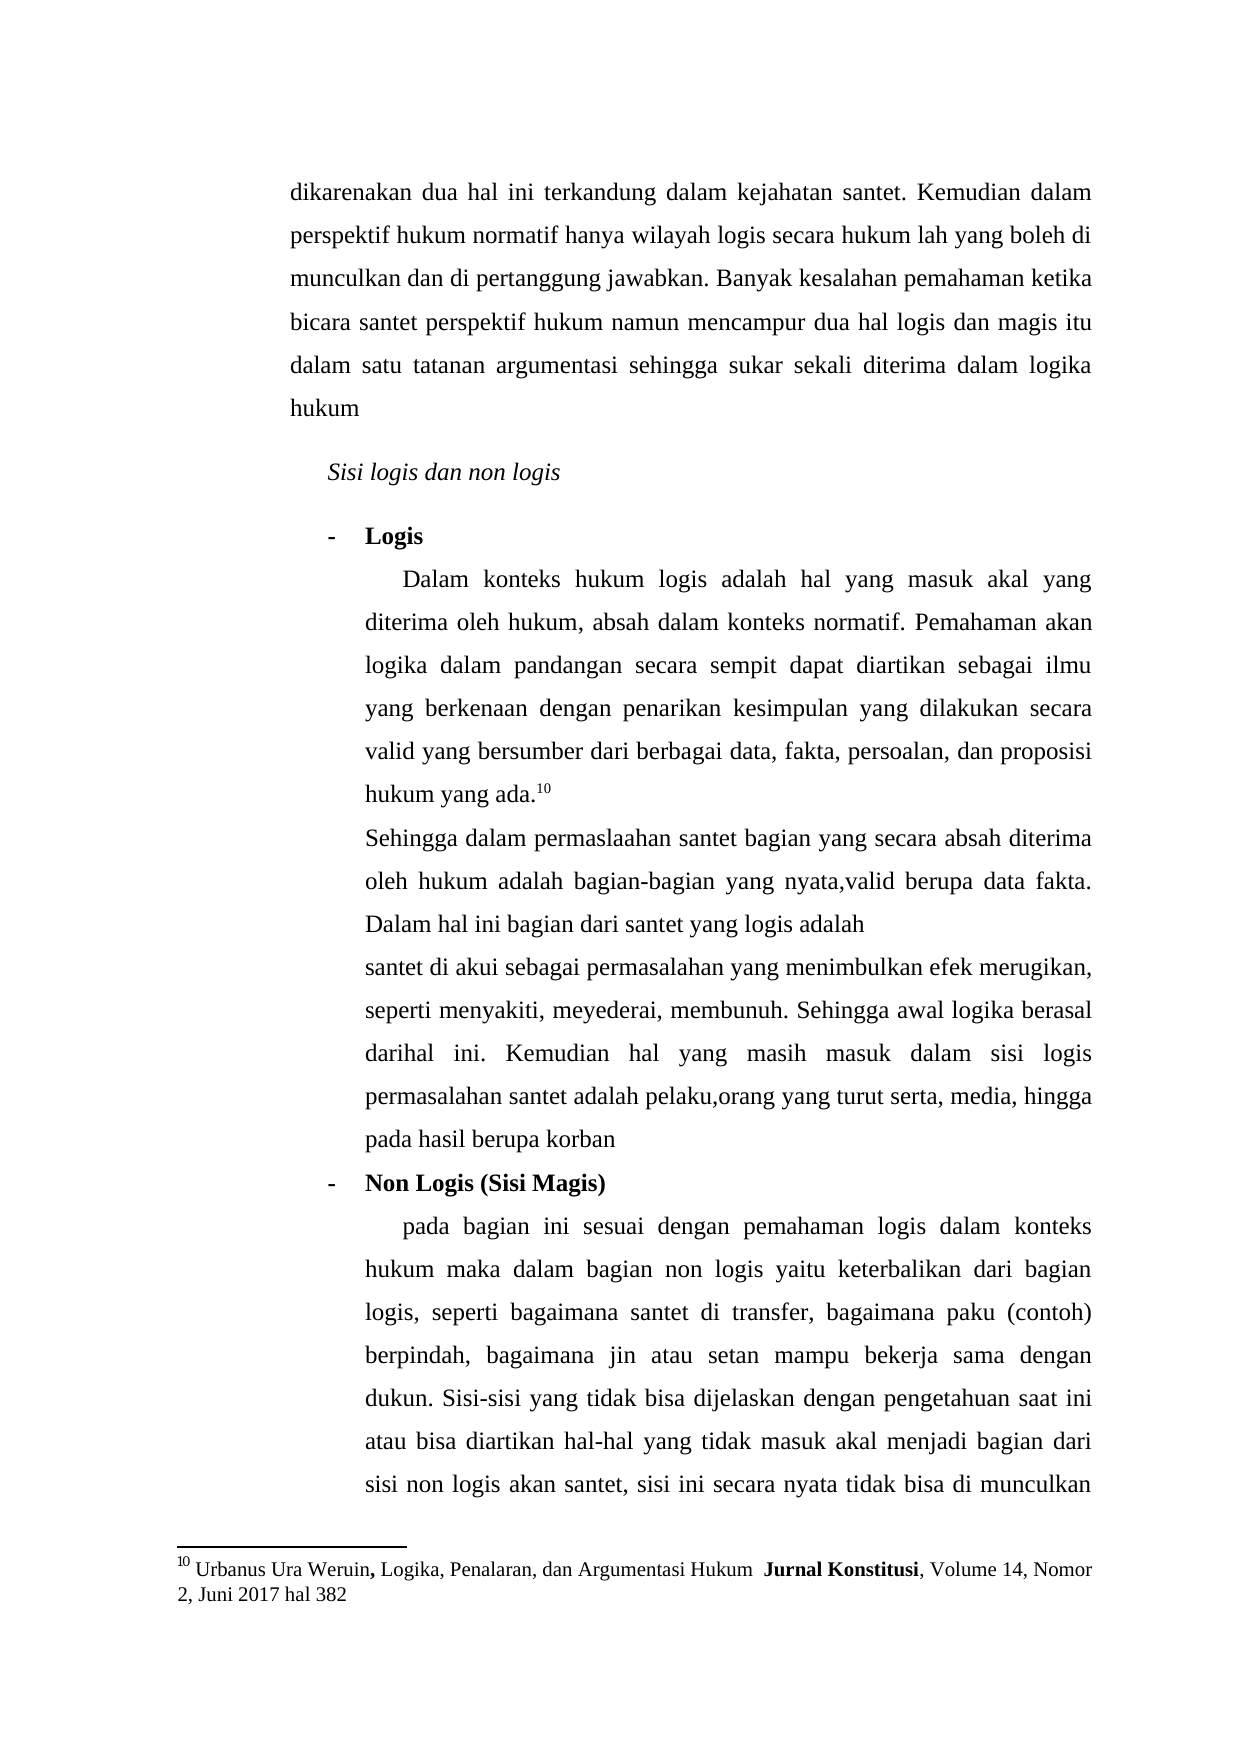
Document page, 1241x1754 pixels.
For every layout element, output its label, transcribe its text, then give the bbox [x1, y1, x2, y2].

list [365, 1211, 1092, 1498]
list Logis [327, 521, 1092, 549]
list santet di akui sebagai permasalahan yang menimbulkan efek merugikan, seperti menyakiti, meyederai, membunuh. Sehingga awal logika berasal darihal ini. Kemudian hal yang masih masuk dalam sisi logis permasalahan santet adalah pelaku,orang yang turut serta, media, hingga pada hasil berupa korban [365, 952, 1092, 1153]
list Dalam konteks hukum logis adalah hal yang masuk akal yang diterima oleh hukum, absah dalam konteks normatif. Pemahaman akan logika dalam pandangan secara sempit dapat diartikan sebagai ilmu yang berkenaan dengan penarikan kesimpulan yang dilakukan secara valid yang bersumber dari berbagai data, fakta, persoalan, dan proposisi hukum yang ada. [365, 564, 1092, 808]
list Sehingga dalam permaslaahan santet bagian yang secara absah diterima oleh hukum adalah bagian-bagian yang nyata,valid berupa data fakta. Dalam hal ini bagian dari santet yang logis adalah [365, 823, 1092, 938]
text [290, 177, 1092, 422]
text Sisi logis dan non logis [177, 457, 1092, 486]
list Non Logis (Sisi Magis) [327, 1168, 1092, 1196]
